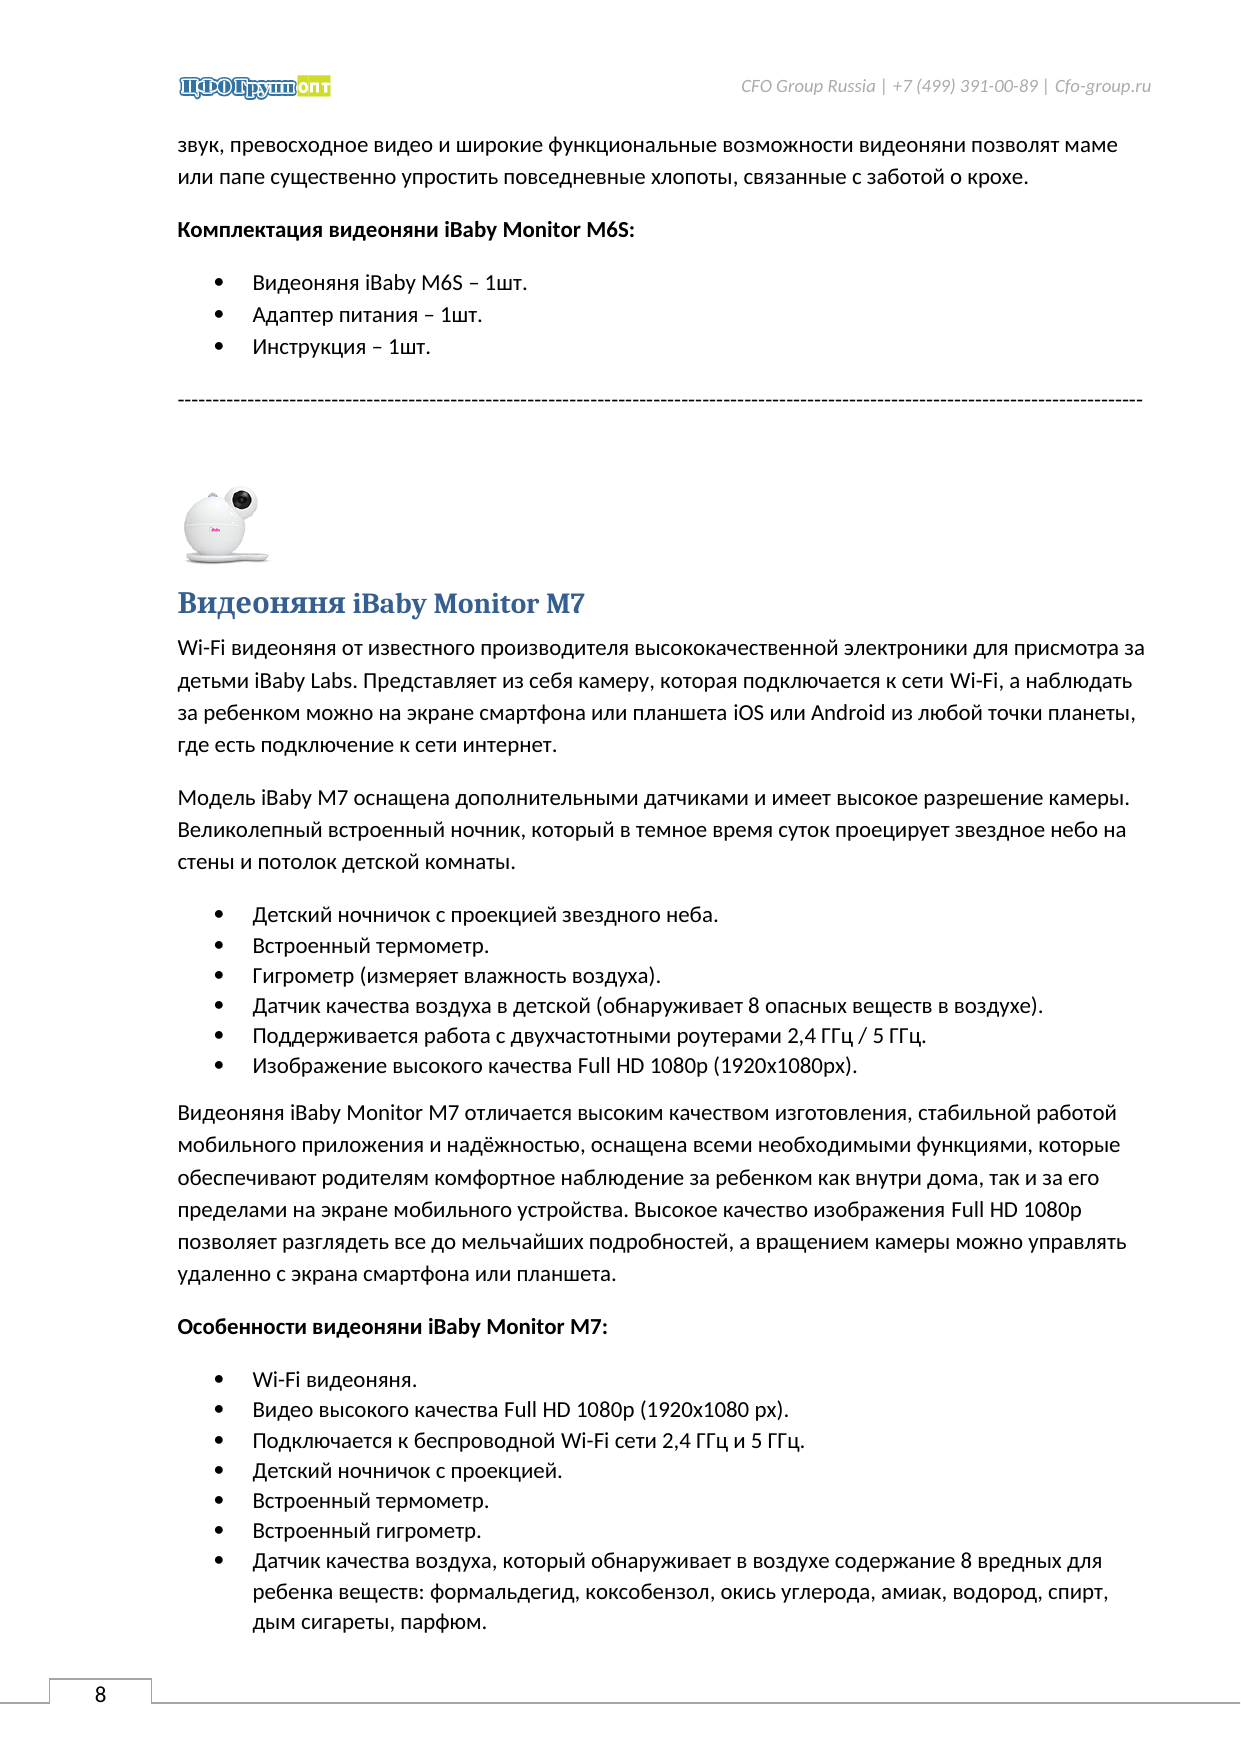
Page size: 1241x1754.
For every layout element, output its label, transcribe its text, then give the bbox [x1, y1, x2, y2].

list Wi-Fi видеоняня. [215, 1365, 1152, 1393]
subtitle Видеоняня iBaby Monitor M7 [177, 587, 1152, 621]
list Гигрометр (измеряет влажность воздуха). [215, 961, 1152, 989]
text ------------------------------------------------------------------------------------------------------------------------------------------ [177, 385, 1152, 413]
list Встроенный термометр. [215, 1486, 1152, 1514]
list Видеоняня iBaby M6S – 1шт. [215, 268, 1152, 296]
list Видео высокого качества Full HD 1080p (1920x1080 px). [215, 1396, 1152, 1424]
list Детский ночничок с проекцией. [215, 1456, 1152, 1484]
list Адаптер питания – 1шт. [215, 300, 1152, 328]
picture [177, 478, 276, 570]
list Инструкция – 1шт. [215, 332, 1152, 360]
list Встроенный гигрометр. [215, 1516, 1152, 1544]
list Встроенный термометр. [215, 931, 1152, 959]
text Комплектация видеоняни iBaby Monitor M6S: [177, 215, 1152, 243]
list Подключается к беспроводной Wi-Fi сети 2,4 ГГц и 5 ГГц. [215, 1426, 1152, 1454]
list Детский ночничок с проекцией звездного неба. [215, 901, 1152, 928]
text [177, 130, 1152, 190]
text Wi-Fi видеоняня от известного производителя высококачественной электроники для присмотра за детьми iBaby Labs. Представляет из себя камеру, которая подключается к сети Wi-Fi, а наблюдать за ребенком можно на экране смартфона или планшета iOS или Android из любой точки планеты, где есть подключение к сети интернет. [177, 633, 1152, 758]
list Изображение высокого качества Full HD 1080р (1920x1080px). [215, 1052, 1152, 1079]
text Модель iBaby M7 оснащена дополнительными датчиками и имеет высокое разрешение камеры. Великолепный встроенный ночник, который в темное время суток проецирует звездное небо на стены и потолок детской комнаты. [177, 783, 1152, 876]
text Особенности видеоняни iBaby Monitor M7: [177, 1312, 1152, 1340]
picture [177, 73, 331, 102]
list Датчик качества воздуха в детской (обнаруживает 8 опасных веществ в воздухе). [215, 991, 1152, 1019]
list Поддерживается работа с двухчастотными роутерами 2,4 ГГц / 5 ГГц. [215, 1021, 1152, 1049]
text Видеоняня iBaby Monitor M7 отличается высоким качеством изготовления, стабильной работой мобильного приложения и надёжностью, оснащена всеми необходимыми функциями, которые обеспечивают родителям комфортное наблюдение за ребенком как внутри дома, так и за его пределами на экране мобильного устройства. Высокое качество изображения Full HD 1080p позволяет разглядеть все до мельчайших подробностей, а вращением камеры можно управлять удаленно с экрана смартфона или планшета. [177, 1098, 1152, 1287]
list Датчик качества воздуха, который обнаруживает в воздухе содержание 8 вредных для ребенка веществ: формальдегид, коксобензол, окись углерода, амиак, водород, спирт, дым сигареты, парфюм. [215, 1547, 1152, 1635]
